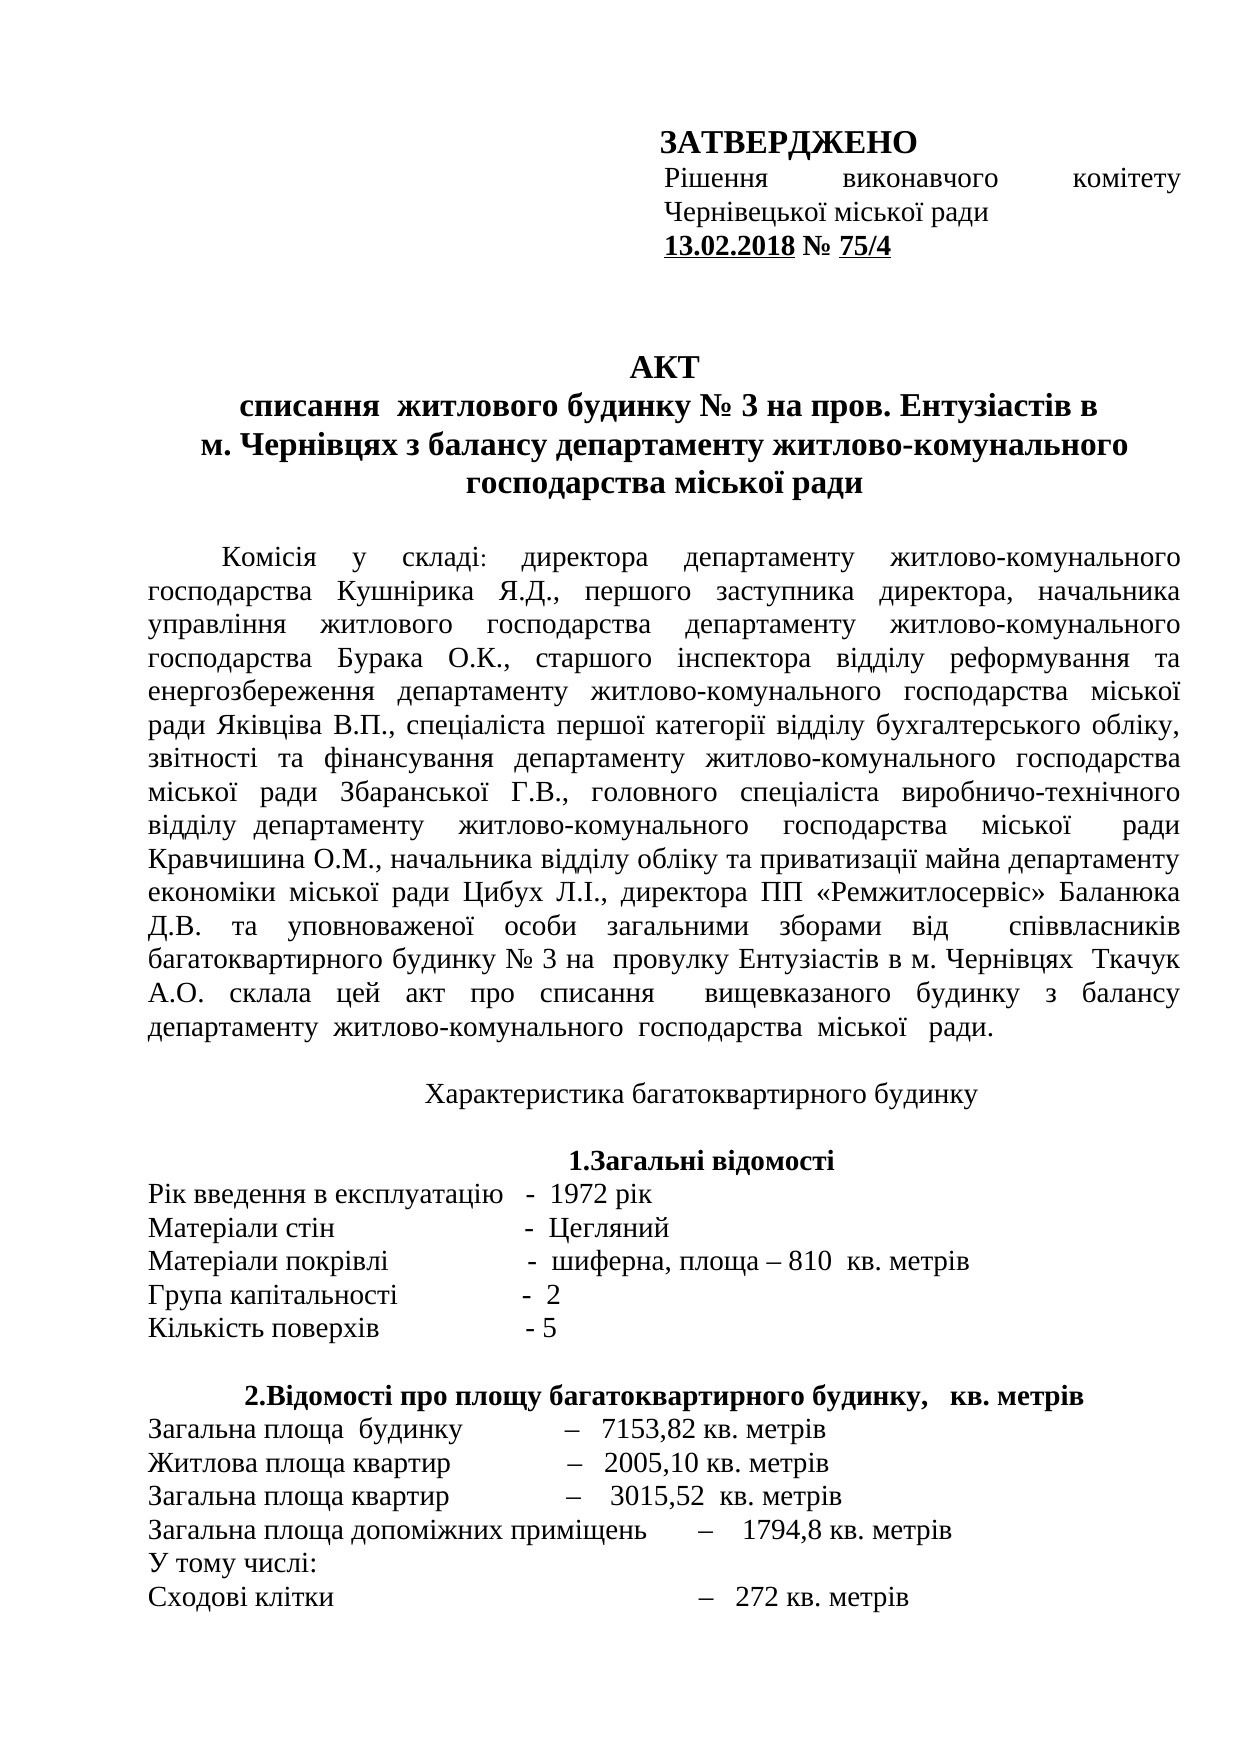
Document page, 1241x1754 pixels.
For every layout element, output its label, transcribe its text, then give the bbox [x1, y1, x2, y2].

text 2.Відомості про площу багатоквартирного будинку, кв. метрів [148, 1378, 1181, 1411]
text Матеріали стін - Цегляний [148, 1210, 1181, 1243]
text Характеристика багатоквартирного будинку [148, 1076, 1181, 1109]
text Комісія у складі: директора департаменту житлово-комунального господарства Кушнірика Я.Д., першого заступника директора, начальника управління житлового господарства департаменту житлово-комунального господарства Бурака О.К., старшого інспектора відділу реформування та енергозбереження департаменту житлово-комунального господарства міської ради Яківціва В.П., спеціаліста першої категорії відділу бухгалтерського обліку, звітності та фінансування департаменту житлово-комунального господарства міської ради Збаранської Г.В., головного спеціаліста виробничо-технічного відділу департаменту житлово-комунального господарства міської ради Кравчишина О.М., начальника відділу обліку та приватизації майна департаменту економіки міської ради Цибух Л.І., директора ПП «Ремжитлосервіс» Баланюка Д.В. та уповноваженої особи загальними зборами від співвласників багатоквартирного будинку № 3 на провулку Ентузіастів в м. Чернівцях Ткачук А.О. склала цей акт про списання вищевказаного будинку з балансу департаменту житлово-комунального господарства міської ради. [148, 539, 1181, 1042]
text Житлова площа квартир – 2005,10 кв. метрів [148, 1445, 1181, 1478]
text 13.02.2018 № 75/4 [664, 228, 1181, 261]
text Кількість поверхів - 5 [148, 1311, 1181, 1344]
text Сходові клітки – 272 кв. метрів [148, 1579, 1181, 1612]
text ЗАТВЕРДЖЕНО [369, 122, 1181, 161]
text Загальна площа квартир – 3015,52 кв. метрів [148, 1478, 1181, 1512]
text АКТ [148, 347, 1181, 386]
text списання житлового будинку № 3 на пров. Ентузіастів в [148, 386, 1181, 424]
text Загальна площа допоміжних приміщень – 1794,8 кв. метрів [148, 1512, 1181, 1545]
text Рішення виконавчого комітету Чернівецької міської ради [664, 161, 1181, 228]
text Загальна площа будинку – 7153,82 кв. метрів [148, 1411, 1181, 1445]
text Рік введення в експлуатацію - 1972 рік [148, 1176, 1181, 1210]
text У тому числі: [148, 1545, 1181, 1579]
text м. Чернівцях з балансу департаменту житлово-комунального господарства міської ради [148, 424, 1181, 501]
text Матеріали покрівлі - шиферна, площа – 810 кв. метрів [148, 1243, 1181, 1277]
text Група капітальності - 2 [148, 1277, 1181, 1311]
text 1.Загальні відомості [221, 1143, 1181, 1176]
